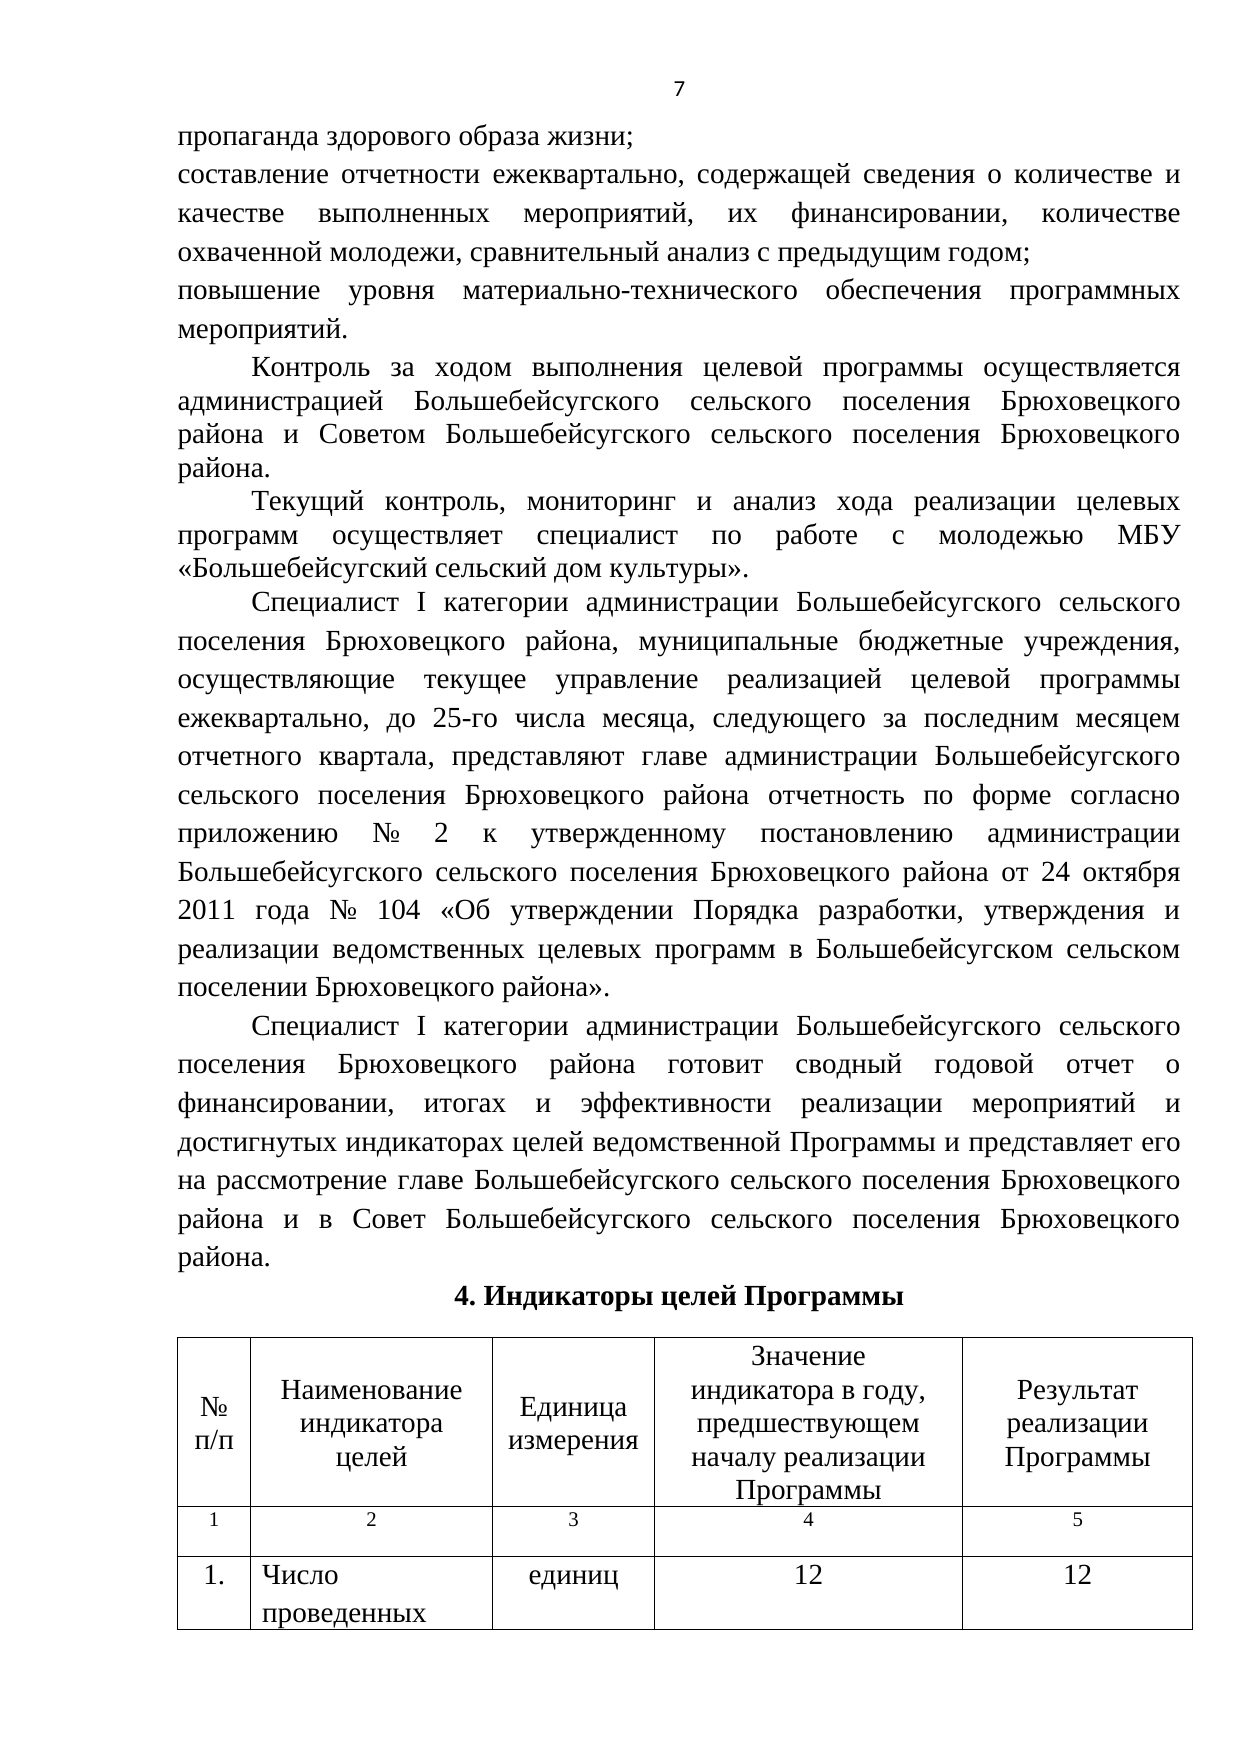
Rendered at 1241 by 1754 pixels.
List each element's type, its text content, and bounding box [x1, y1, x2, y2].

table_cell 12 [963, 1557, 1192, 1629]
table_cell 12 [655, 1557, 962, 1629]
table_cell 5 [963, 1507, 1192, 1556]
table_cell 1 [178, 1507, 250, 1556]
table_cell 4 [655, 1507, 962, 1556]
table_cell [251, 1557, 492, 1629]
text Контроль за ходом выполнения целевой программы осуществляется администрацией Большебейсугского сельского поселения Брюховецкого района и Советом Большебейсугского сельского поселения Брюховецкого района. [177, 349, 1181, 483]
text Текущий контроль, мониторинг и анализ хода реализации целевых программ осуществляет специалист по работе с молодежью МБУ «Большебейсугский сельский дом культуры». [177, 483, 1181, 584]
text 4. Индикаторы целей Программы [177, 1278, 1181, 1311]
table_header Значение индикатора в году, предшествующем началу реализации Программы [655, 1338, 962, 1506]
text Специалист I категории администрации Большебейсугского сельского поселения Брюховецкого района готовит сводный годовой отчет о финансировании, итогах и эффективности реализации мероприятий и достигнутых индикаторах целей ведомственной Программы и представляет его на рассмотрение главе Большебейсугского сельского поселения Брюховецкого района и в Совет Большебейсугского сельского поселения Брюховецкого района. [177, 1008, 1181, 1273]
table_cell 3 [493, 1507, 654, 1556]
table_header Наименование индикатора целей [251, 1338, 492, 1506]
text пропаганда здорового образа жизни; [177, 118, 1181, 152]
text Специалист I категории администрации Большебейсугского сельского поселения Брюховецкого района, муниципальные бюджетные учреждения, осуществляющие текущее управление реализацией целевой программы ежеквартально, до 25-го числа месяца, следующего за последним месяцем отчетного квартала, представляют главе администрации Большебейсугского сельского поселения Брюховецкого района отчетность по форме согласно приложению № 2 к утвержденному постановлению администрации Большебейсугского сельского поселения Брюховецкого района от 24 октября 2011 года № 104 «Об утверждении Порядка разработки, утверждения и реализации ведомственных целевых программ в Большебейсугском сельском поселении Брюховецкого района». [177, 584, 1181, 1003]
text повышение уровня материально-технического обеспечения программных мероприятий. [177, 272, 1181, 344]
table_cell единиц [493, 1557, 654, 1629]
table_header Результат реализации Программы [963, 1338, 1192, 1506]
table_cell 1. [178, 1557, 250, 1629]
table_header № п/п [178, 1338, 250, 1506]
table_cell 2 [251, 1507, 492, 1556]
text составление отчетности ежеквартально, содержащей сведения о количестве и качестве выполненных мероприятий, их финансировании, количестве охваченной молодежи, сравнительный анализ с предыдущим годом; [177, 157, 1181, 267]
table_header Единица измерения [493, 1338, 654, 1506]
